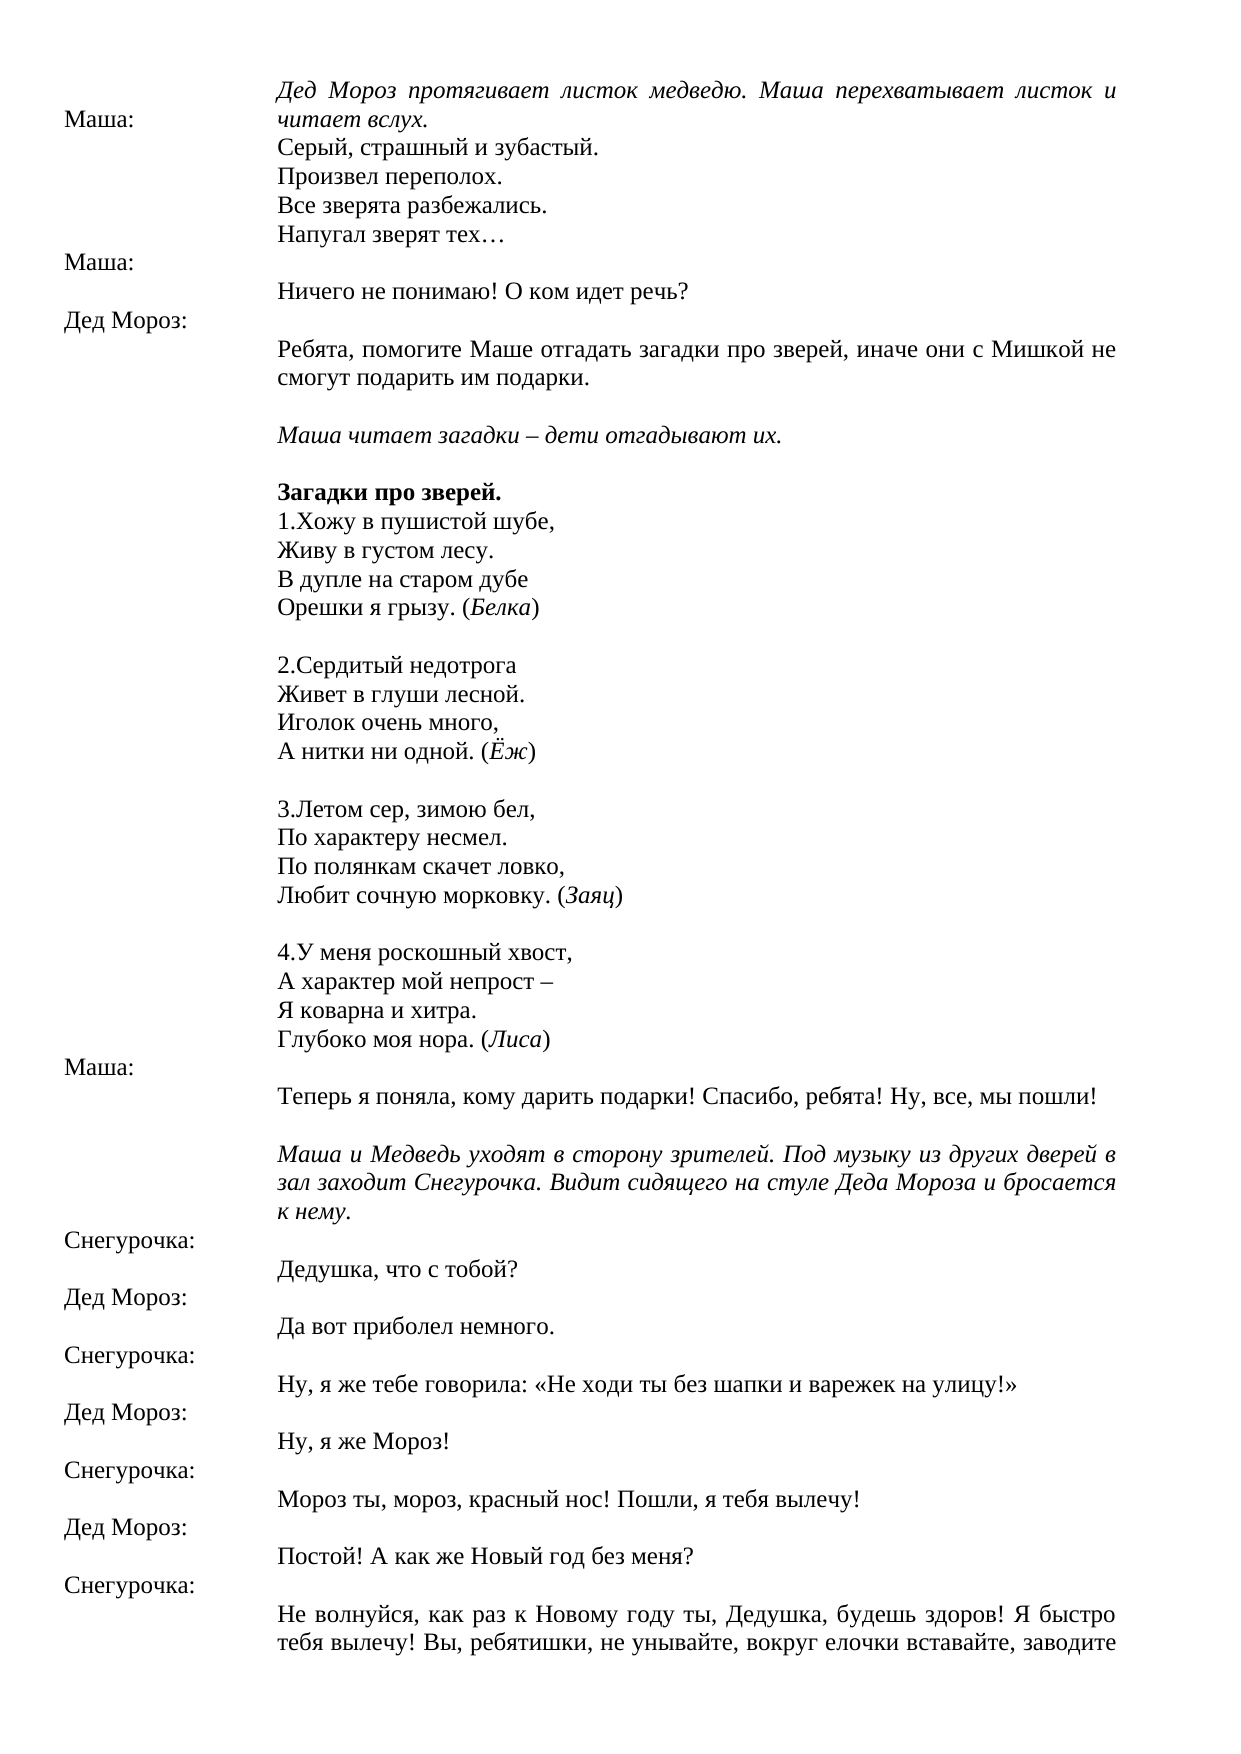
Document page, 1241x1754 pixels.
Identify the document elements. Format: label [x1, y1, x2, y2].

table_cell [53, 75, 266, 1656]
table_cell [266, 75, 1128, 1656]
